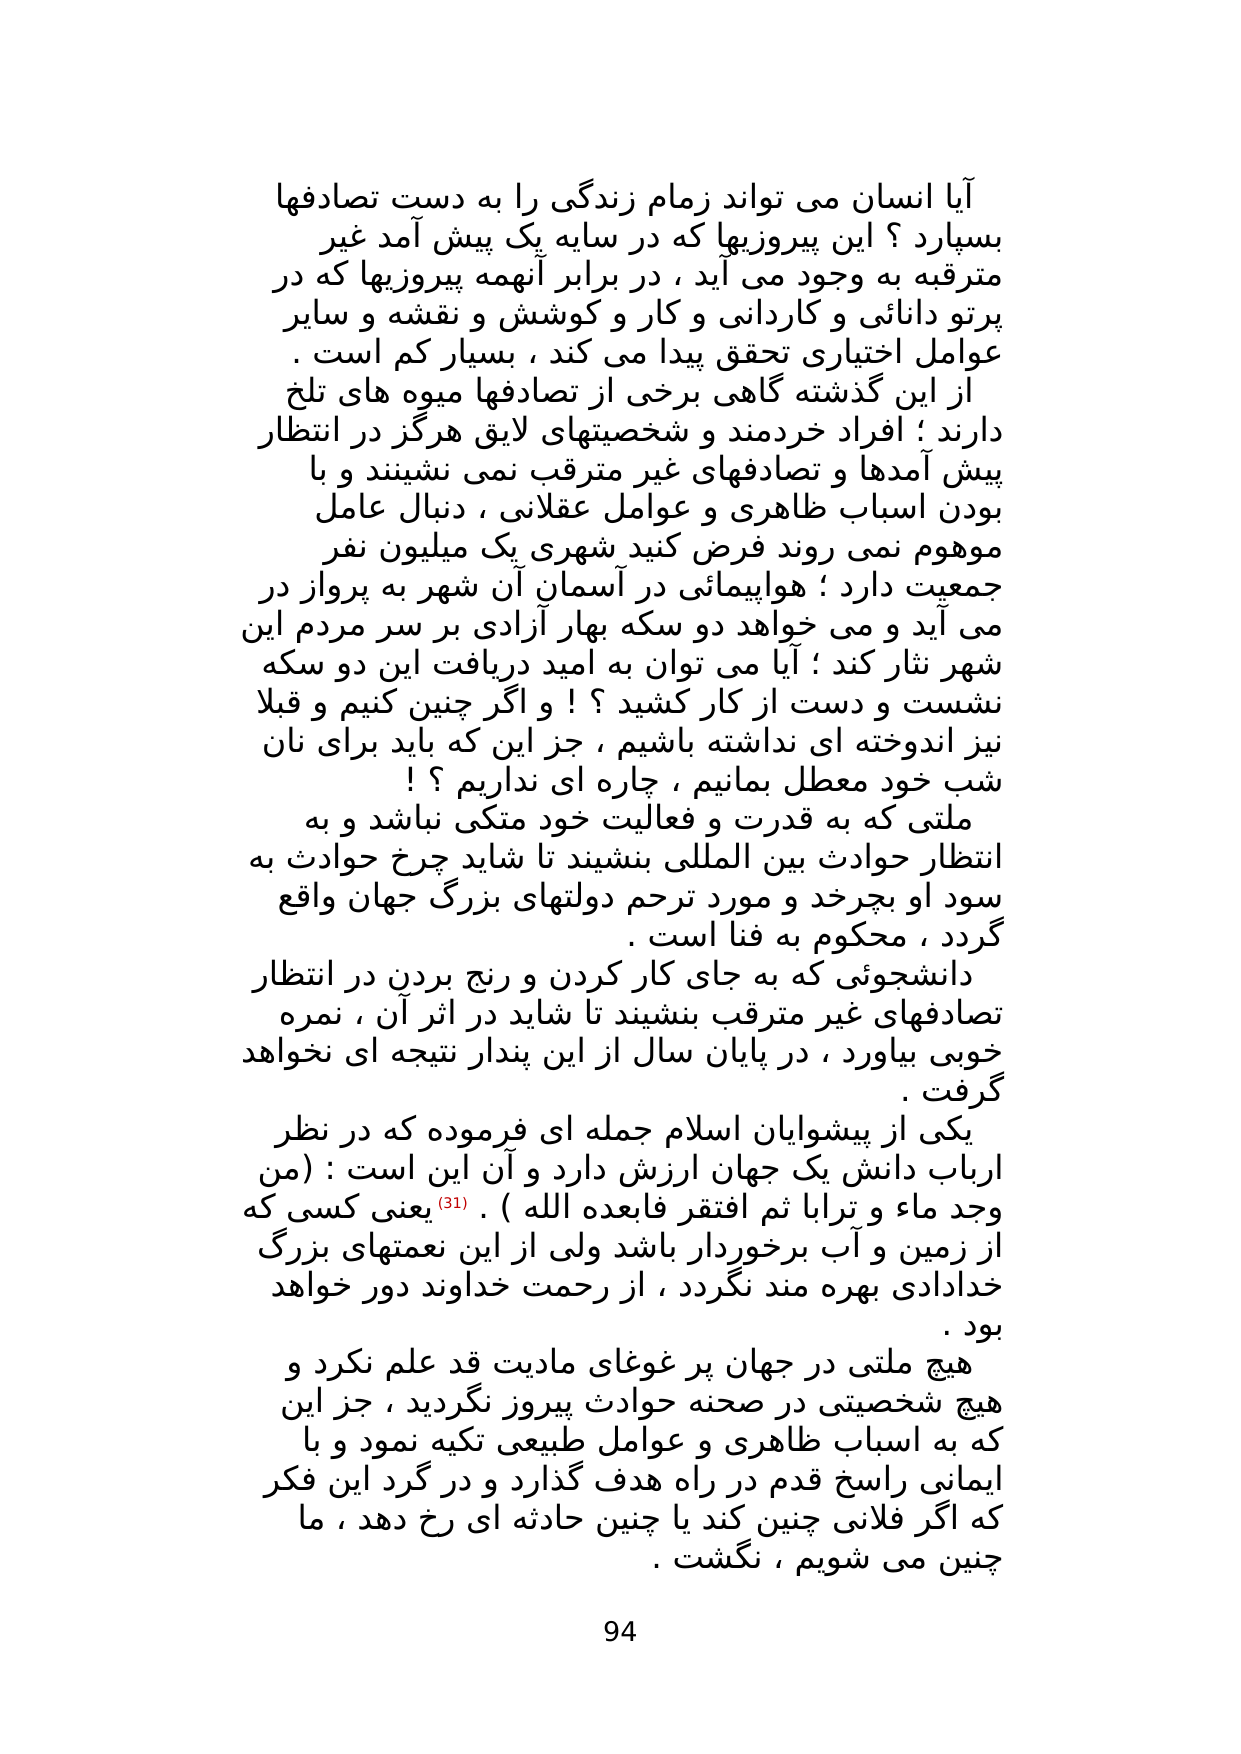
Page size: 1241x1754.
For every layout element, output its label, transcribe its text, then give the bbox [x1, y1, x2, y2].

text یکی از پیشوایان اسلام جمله ای فرموده که در نظر ارباب دانش یک جهان ارزش دارد و آن این است : (من وجد ماء و ترابا ثم افتقر فابعده الله ) . (31) یعنی کسی که از زمین و آب برخوردار باشد ولی از این نعمتهای بزرگ خدادادی بهره مند نگردد ، از رحمت خداوند دور خواهد بود . [236, 1110, 1004, 1343]
text از این گذشته گاهی برخی از تصادفها میوه های تلخ دارند ؛ افراد خردمند و شخصیتهای لایق هرگز در انتظار پیش آمدها و تصادفهای غیر مترقب نمی نشینند و با بودن اسباب ظاهری و عوامل عقلانی ، دنبال عامل موهوم نمی روند فرض کنید شهری یک میلیون نفر جمعیت دارد ؛ هواپیمائی در آسمان آن شهر به پرواز در می آید و می خواهد دو سکه بهار آزادی بر سر مردم این شهر نثار کند ؛ آیا می توان به امید دریافت این دو سکه نشست و دست از کار کشید ؟ ! و اگر چنین کنیم و قبلا نیز اندوخته ای نداشته باشیم ، جز این که باید برای نان شب خود معطل بمانیم ، چاره ای نداریم ؟ ! [236, 371, 1004, 799]
text ملتی که به قدرت و فعالیت خود متکی نباشد و به انتظار حوادث بین المللی بنشیند تا شاید چرخ حوادث به سود او بچرخد و مورد ترحم دولتهای بزرگ جهان واقع گردد ، محکوم به فنا است . [236, 799, 1004, 954]
text آیا انسان می تواند زمام زندگی را به دست تصادفها بسپارد ؟ این پیروزیها که در سایه یک پیش آمد غیر مترقبه به وجود می آید ، در برابر آنهمه پیروزیها که در پرتو دانائی و کاردانی و کار و کوشش و نقشه و سایر عوامل اختیاری تحقق پیدا می کند ، بسیار کم است . [236, 177, 1004, 371]
text دانشجوئی که به جای کار کردن و رنج بردن در انتظار تصادفهای غیر مترقب بنشیند تا شاید در اثر آن ، نمره خوبی بیاورد ، در پایان سال از این پندار نتیجه ای نخواهد گرفت . [236, 954, 1004, 1110]
text هیچ ملتی در جهان پر غوغای مادیت قد علم نکرد و هیچ شخصیتی در صحنه حوادث پیروز نگردید ، جز این که به اسباب ظاهری و عوامل طبیعی تکیه نمود و با ایمانی راسخ قدم در راه هدف گذارد و در گرد این فکر که اگر فلانی چنین کند یا چنین حادثه ای رخ دهد ، ما چنین می شویم ، نگشت . [236, 1343, 1004, 1576]
